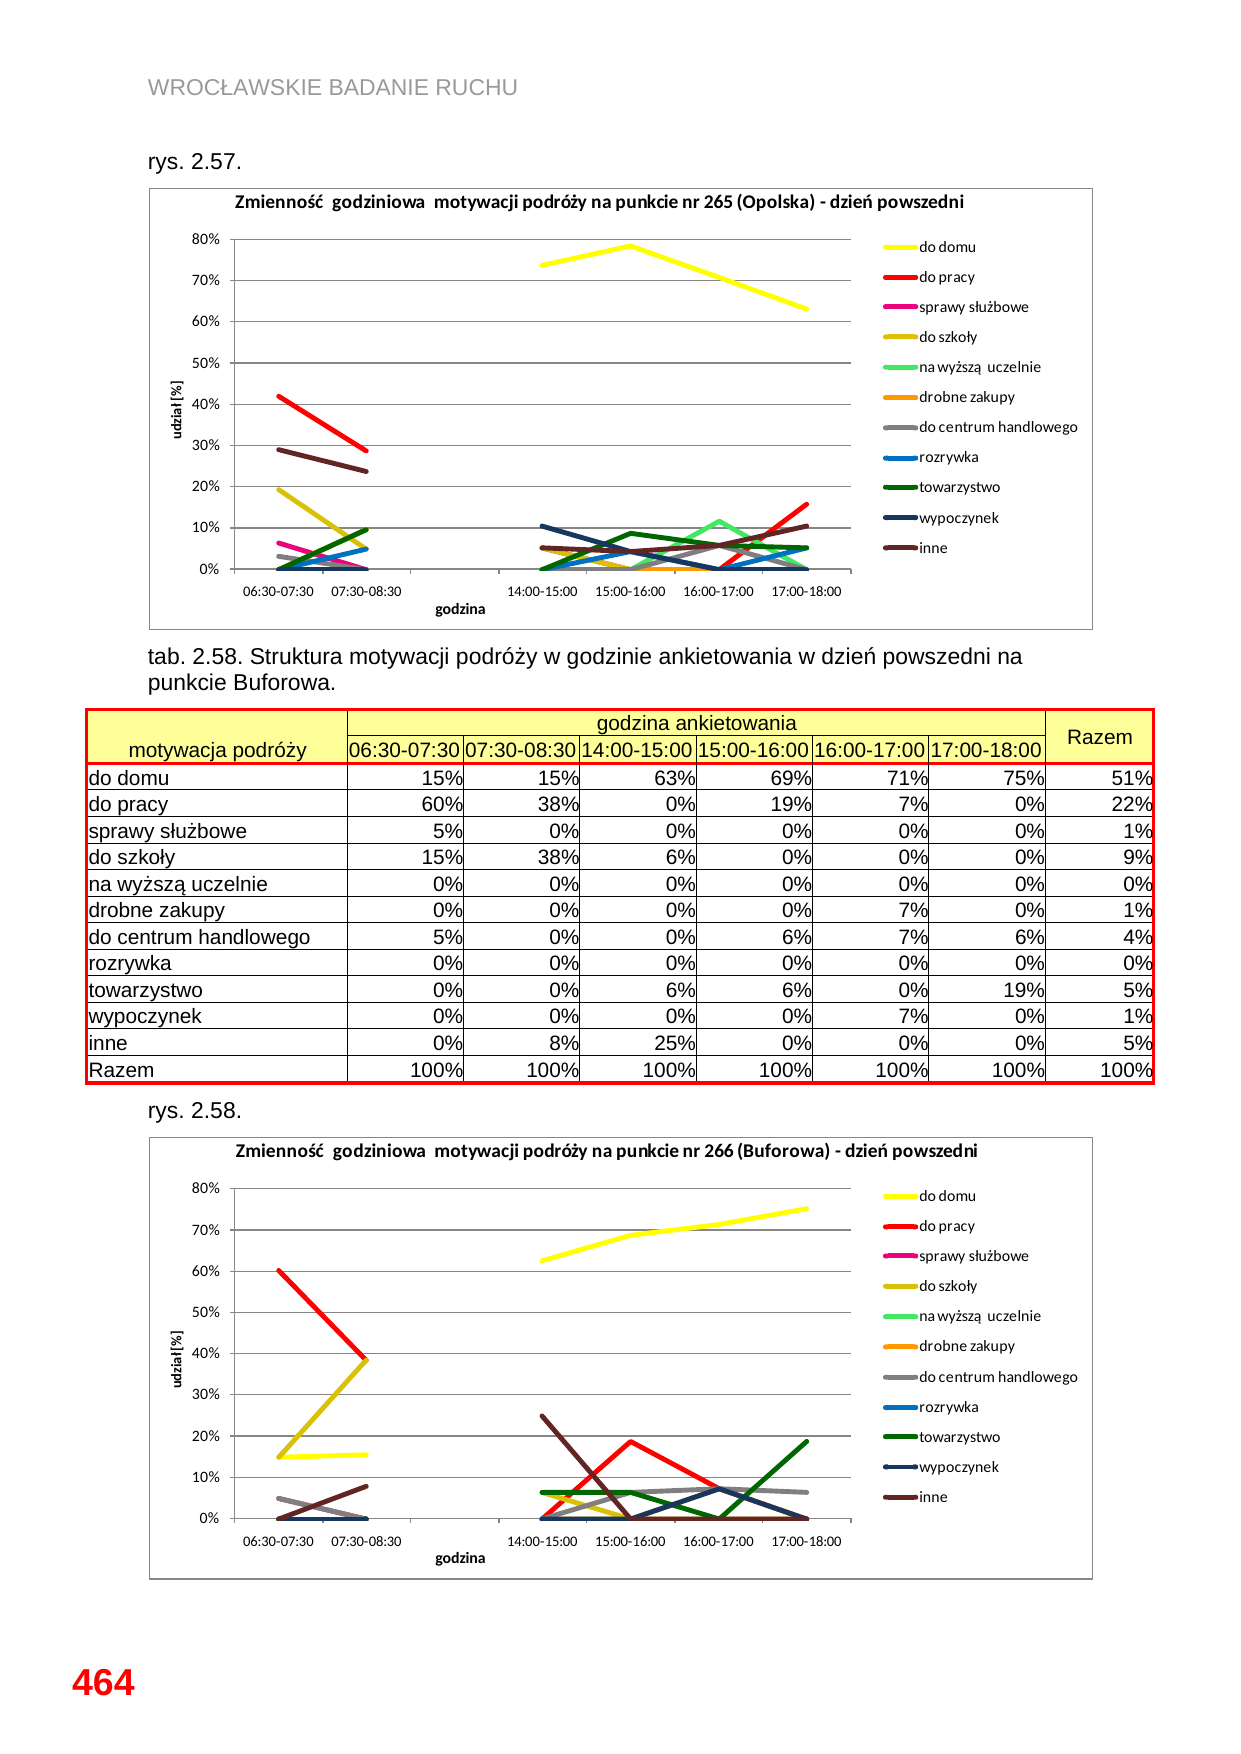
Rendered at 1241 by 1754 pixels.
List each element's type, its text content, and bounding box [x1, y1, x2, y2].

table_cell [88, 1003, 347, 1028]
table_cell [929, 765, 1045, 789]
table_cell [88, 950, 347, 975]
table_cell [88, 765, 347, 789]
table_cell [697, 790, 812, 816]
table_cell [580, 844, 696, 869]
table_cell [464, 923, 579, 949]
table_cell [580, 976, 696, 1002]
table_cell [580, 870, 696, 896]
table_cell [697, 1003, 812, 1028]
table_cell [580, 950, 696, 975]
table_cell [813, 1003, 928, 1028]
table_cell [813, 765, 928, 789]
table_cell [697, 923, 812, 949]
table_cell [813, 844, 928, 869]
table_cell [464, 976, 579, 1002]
text tab. 2.58. Struktura motywacji podróży w godzinie ankietowania w dzień powszedni na punkcie Buforowa. [148, 643, 1092, 696]
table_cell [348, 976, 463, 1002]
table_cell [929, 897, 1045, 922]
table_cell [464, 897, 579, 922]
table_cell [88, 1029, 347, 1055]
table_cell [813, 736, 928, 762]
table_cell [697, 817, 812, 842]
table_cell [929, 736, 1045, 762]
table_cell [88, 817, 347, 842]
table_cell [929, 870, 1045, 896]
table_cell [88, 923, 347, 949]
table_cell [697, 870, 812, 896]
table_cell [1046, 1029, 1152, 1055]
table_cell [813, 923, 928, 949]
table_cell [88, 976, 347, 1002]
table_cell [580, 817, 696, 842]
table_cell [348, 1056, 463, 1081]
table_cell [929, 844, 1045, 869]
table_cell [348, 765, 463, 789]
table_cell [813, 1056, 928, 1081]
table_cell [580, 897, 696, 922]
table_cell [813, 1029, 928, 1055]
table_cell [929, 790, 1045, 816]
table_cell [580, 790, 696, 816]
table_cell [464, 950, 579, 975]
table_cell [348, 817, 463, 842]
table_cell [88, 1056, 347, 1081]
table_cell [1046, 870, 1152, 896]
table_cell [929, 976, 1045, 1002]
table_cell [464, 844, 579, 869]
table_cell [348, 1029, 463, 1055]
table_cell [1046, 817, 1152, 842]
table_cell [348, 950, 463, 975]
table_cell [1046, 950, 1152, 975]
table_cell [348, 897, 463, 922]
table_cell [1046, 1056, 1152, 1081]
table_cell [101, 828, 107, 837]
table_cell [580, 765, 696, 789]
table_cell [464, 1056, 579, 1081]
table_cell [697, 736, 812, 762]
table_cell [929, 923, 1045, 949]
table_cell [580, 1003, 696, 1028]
text rys. 2.57. [148, 148, 1092, 174]
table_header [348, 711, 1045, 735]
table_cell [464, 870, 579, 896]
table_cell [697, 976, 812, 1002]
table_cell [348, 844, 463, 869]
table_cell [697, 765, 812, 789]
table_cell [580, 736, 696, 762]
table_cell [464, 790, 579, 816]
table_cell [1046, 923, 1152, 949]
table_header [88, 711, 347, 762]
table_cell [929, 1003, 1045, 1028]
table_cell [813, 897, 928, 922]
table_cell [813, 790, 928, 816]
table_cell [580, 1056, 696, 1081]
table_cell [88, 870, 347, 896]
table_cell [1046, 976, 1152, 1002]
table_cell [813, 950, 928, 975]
text rys. 2.58. [148, 1097, 1092, 1123]
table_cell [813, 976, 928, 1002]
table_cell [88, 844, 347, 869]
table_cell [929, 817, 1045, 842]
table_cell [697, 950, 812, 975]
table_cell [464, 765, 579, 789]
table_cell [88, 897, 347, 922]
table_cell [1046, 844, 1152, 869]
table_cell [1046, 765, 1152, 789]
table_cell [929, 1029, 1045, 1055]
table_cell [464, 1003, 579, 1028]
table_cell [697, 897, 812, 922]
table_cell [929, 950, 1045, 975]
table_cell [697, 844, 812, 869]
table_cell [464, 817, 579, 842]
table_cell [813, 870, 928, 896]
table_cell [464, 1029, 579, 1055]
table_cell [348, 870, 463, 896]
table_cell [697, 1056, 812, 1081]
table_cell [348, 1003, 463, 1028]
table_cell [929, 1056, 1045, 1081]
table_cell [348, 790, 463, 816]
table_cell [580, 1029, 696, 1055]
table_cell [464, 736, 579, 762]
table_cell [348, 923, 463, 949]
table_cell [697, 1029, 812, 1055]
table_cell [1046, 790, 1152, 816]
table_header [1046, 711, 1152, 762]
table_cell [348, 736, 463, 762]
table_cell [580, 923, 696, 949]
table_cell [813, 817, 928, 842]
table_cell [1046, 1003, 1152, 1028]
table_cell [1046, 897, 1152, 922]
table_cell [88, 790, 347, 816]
